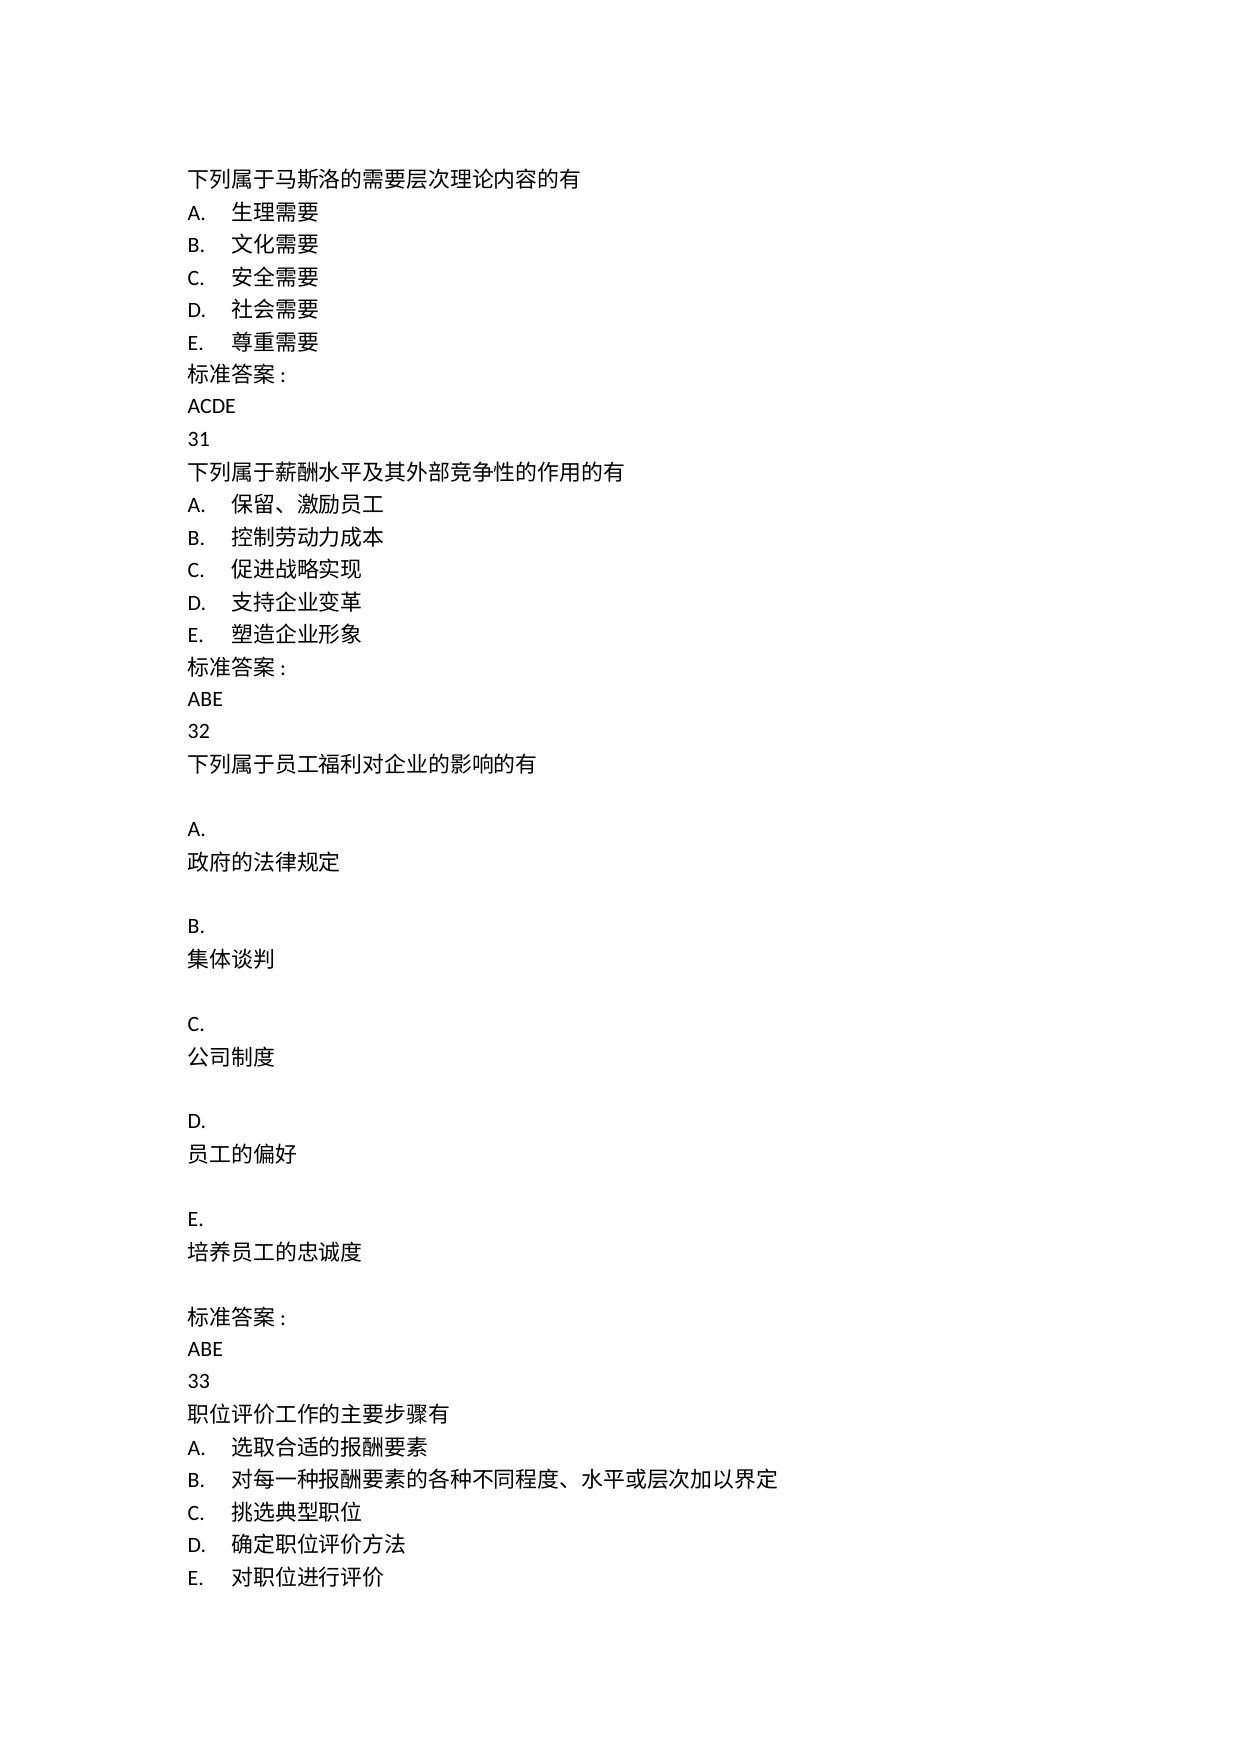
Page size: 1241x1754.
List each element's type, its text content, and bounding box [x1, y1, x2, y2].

text E. 尊重需要 [187, 324, 1053, 357]
text B. 对每一种报酬要素的各种不同程度、水平或层次加以界定 [187, 1462, 1053, 1494]
text 32 [187, 714, 1053, 747]
text C. [187, 1007, 1053, 1039]
text E. 塑造企业形象 [187, 617, 1053, 649]
text 标准答案 : [187, 1299, 1053, 1332]
text 职位评价工作的主要步骤有 [187, 1397, 1053, 1429]
text 下列属于薪酬水平及其外部竞争性的作用的有 [187, 454, 1053, 487]
text D. 社会需要 [187, 292, 1053, 324]
text A. 生理需要 [187, 194, 1053, 227]
text C. 挑选典型职位 [187, 1494, 1053, 1527]
text 下列属于马斯洛的需要层次理论内容的有 [187, 162, 1053, 194]
text 31 [187, 422, 1053, 454]
text 政府的法律规定 [187, 844, 1053, 877]
text E. 对职位进行评价 [187, 1559, 1053, 1592]
text E. [187, 1202, 1053, 1234]
text 集体谈判 [187, 942, 1053, 974]
text 标准答案 : [187, 649, 1053, 682]
text A. 保留、激励员工 [187, 487, 1053, 519]
text ACDE [187, 389, 1053, 422]
text C. 促进战略实现 [187, 552, 1053, 584]
text B. 控制劳动力成本 [187, 519, 1053, 552]
text 员工的偏好 [187, 1137, 1053, 1169]
text 下列属于员工福利对企业的影响的有 [187, 747, 1053, 779]
text D. 支持企业变革 [187, 584, 1053, 617]
text A. [187, 812, 1053, 844]
text 公司制度 [187, 1039, 1053, 1072]
text C. 安全需要 [187, 259, 1053, 292]
text D. 确定职位评价方法 [187, 1527, 1053, 1559]
text A. 选取合适的报酬要素 [187, 1429, 1053, 1462]
text B. 文化需要 [187, 227, 1053, 259]
text D. [187, 1104, 1053, 1137]
text ABE [187, 682, 1053, 714]
text 标准答案 : [187, 357, 1053, 389]
text ABE [187, 1332, 1053, 1364]
text 33 [187, 1364, 1053, 1397]
text 培养员工的忠诚度 [187, 1234, 1053, 1267]
text B. [187, 909, 1053, 942]
